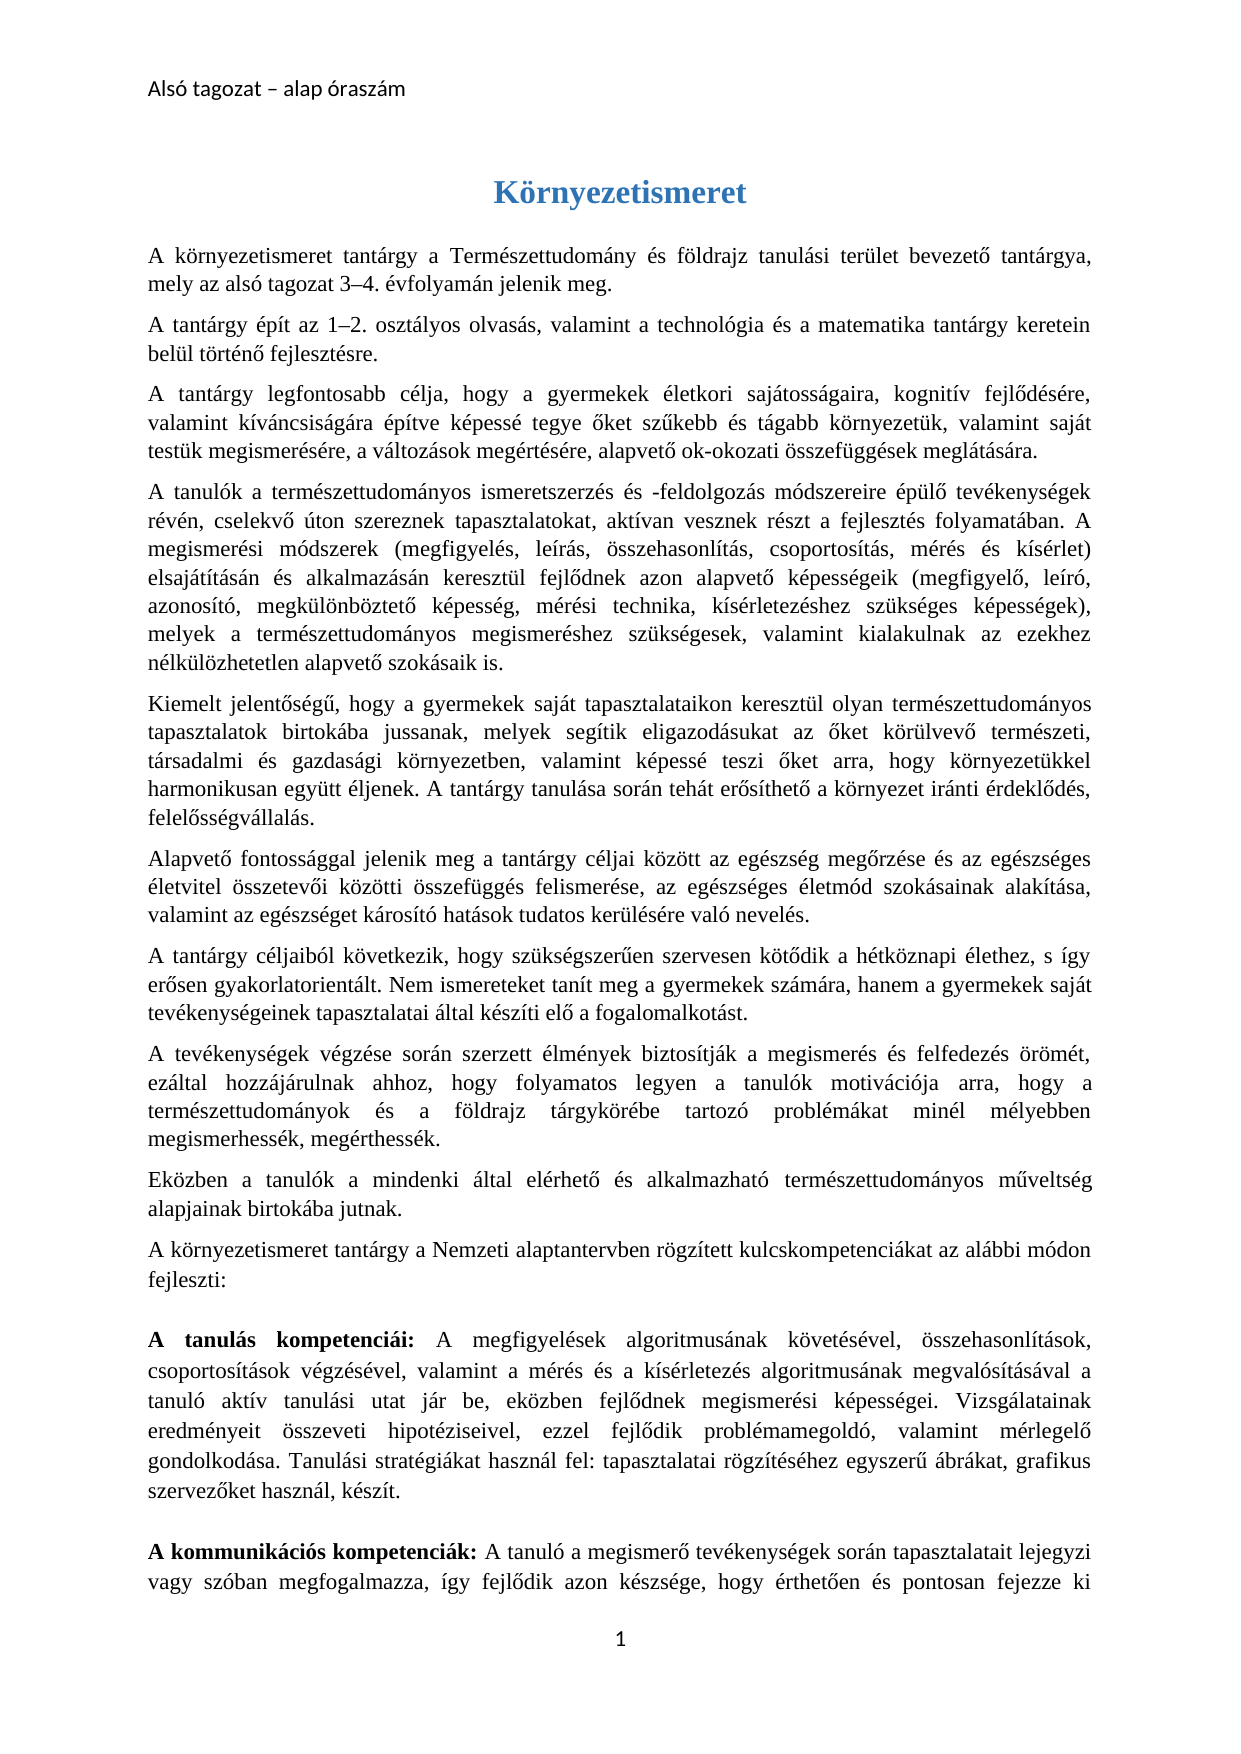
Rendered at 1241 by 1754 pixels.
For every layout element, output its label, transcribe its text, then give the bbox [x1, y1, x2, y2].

text A környezetismeret tantárgy a Természettudomány és földrajz tanulási terület bevezető tantárgya, mely az alsó tagozat 3–4. évfolyamán jelenik meg. [148, 242, 1092, 297]
text A tevékenységek végzése során szerzett élmények biztosítják a megismerés és felfedezés örömét, ezáltal hozzájárulnak ahhoz, hogy folyamatos legyen a tanulók motivációja arra, hogy a természettudományok és a földrajz tárgykörébe tartozó problémákat minél mélyebben megismerhessék, megérthessék. [148, 1040, 1092, 1152]
text A környezetismeret tantárgy a Nemzeti alaptantervben rögzített kulcskompetenciákat az alábbi módon fejleszti: [148, 1236, 1092, 1292]
text Alapvető fontossággal jelenik meg a tantárgy céljai között az egészség megőrzése és az egészséges életvitel összetevői közötti összefüggés felismerése, az egészséges életmód szokásainak alakítása, valamint az egészséget károsító hatások tudatos kerülésére való nevelés. [148, 844, 1092, 928]
text Eközben a tanulók a mindenki által elérhető és alkalmazható természettudományos műveltség alapjainak birtokába jutnak. [148, 1166, 1092, 1221]
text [148, 1538, 1092, 1594]
text A tanulás kompetenciái: A megfigyelések algoritmusának követésével, összehasonlítások, csoportosítások végzésével, valamint a mérés és a kísérletezés algoritmusának megvalósításával a tanuló aktív tanulási utat jár be, eközben fejlődnek megismerési képességei. Vizsgálatainak eredményeit összeveti hipotéziseivel, ezzel fejlődik problémamegoldó, valamint mérlegelő gondolkodása. Tanulási stratégiákat használ fel: tapasztalatai rögzítéséhez egyszerű ábrákat, grafikus szervezőket használ, készít. [148, 1326, 1092, 1504]
text Környezetismeret [148, 173, 1092, 211]
text Kiemelt jelentőségű, hogy a gyermekek saját tapasztalataikon keresztül olyan természettudományos tapasztalatok birtokába jussanak, melyek segítik eligazodásukat az őket körülvevő természeti, társadalmi és gazdasági környezetben, valamint képessé teszi őket arra, hogy környezetükkel harmonikusan együtt éljenek. A tantárgy tanulása során tehát erősíthető a környezet iránti érdeklődés, felelősségvállalás. [148, 690, 1092, 830]
text A tantárgy céljaiból következik, hogy szükségszerűen szervesen kötődik a hétköznapi élethez, s így erősen gyakorlatorientált. Nem ismereteket tanít meg a gyermekek számára, hanem a gyermekek saját tevékenységeinek tapasztalatai által készíti elő a fogalomalkotást. [148, 942, 1092, 1026]
text A tanulók a természettudományos ismeretszerzés és -feldolgozás módszereire épülő tevékenységek révén, cselekvő úton szereznek tapasztalatokat, aktívan vesznek részt a fejlesztés folyamatában. A megismerési módszerek (megfigyelés, leírás, összehasonlítás, csoportosítás, mérés és kísérlet) elsajátításán és alkalmazásán keresztül fejlődnek azon alapvető képességeik (megfigyelő, leíró, azonosító, megkülönböztető képesség, mérési technika, kísérletezéshez szükséges képességek), melyek a természettudományos megismeréshez szükségesek, valamint kialakulnak az ezekhez nélkülözhetetlen alapvető szokásaik is. [148, 478, 1092, 675]
text A tantárgy legfontosabb célja, hogy a gyermekek életkori sajátosságaira, kognitív fejlődésére, valamint kíváncsiságára építve képessé tegye őket szűkebb és tágabb környezetük, valamint saját testük megismerésére, a változások megértésére, alapvető ok-okozati összefüggések meglátására. [148, 381, 1092, 464]
text A tantárgy épít az 1–2. osztályos olvasás, valamint a technológia és a matematika tantárgy keretein belül történő fejlesztésre. [148, 311, 1092, 366]
